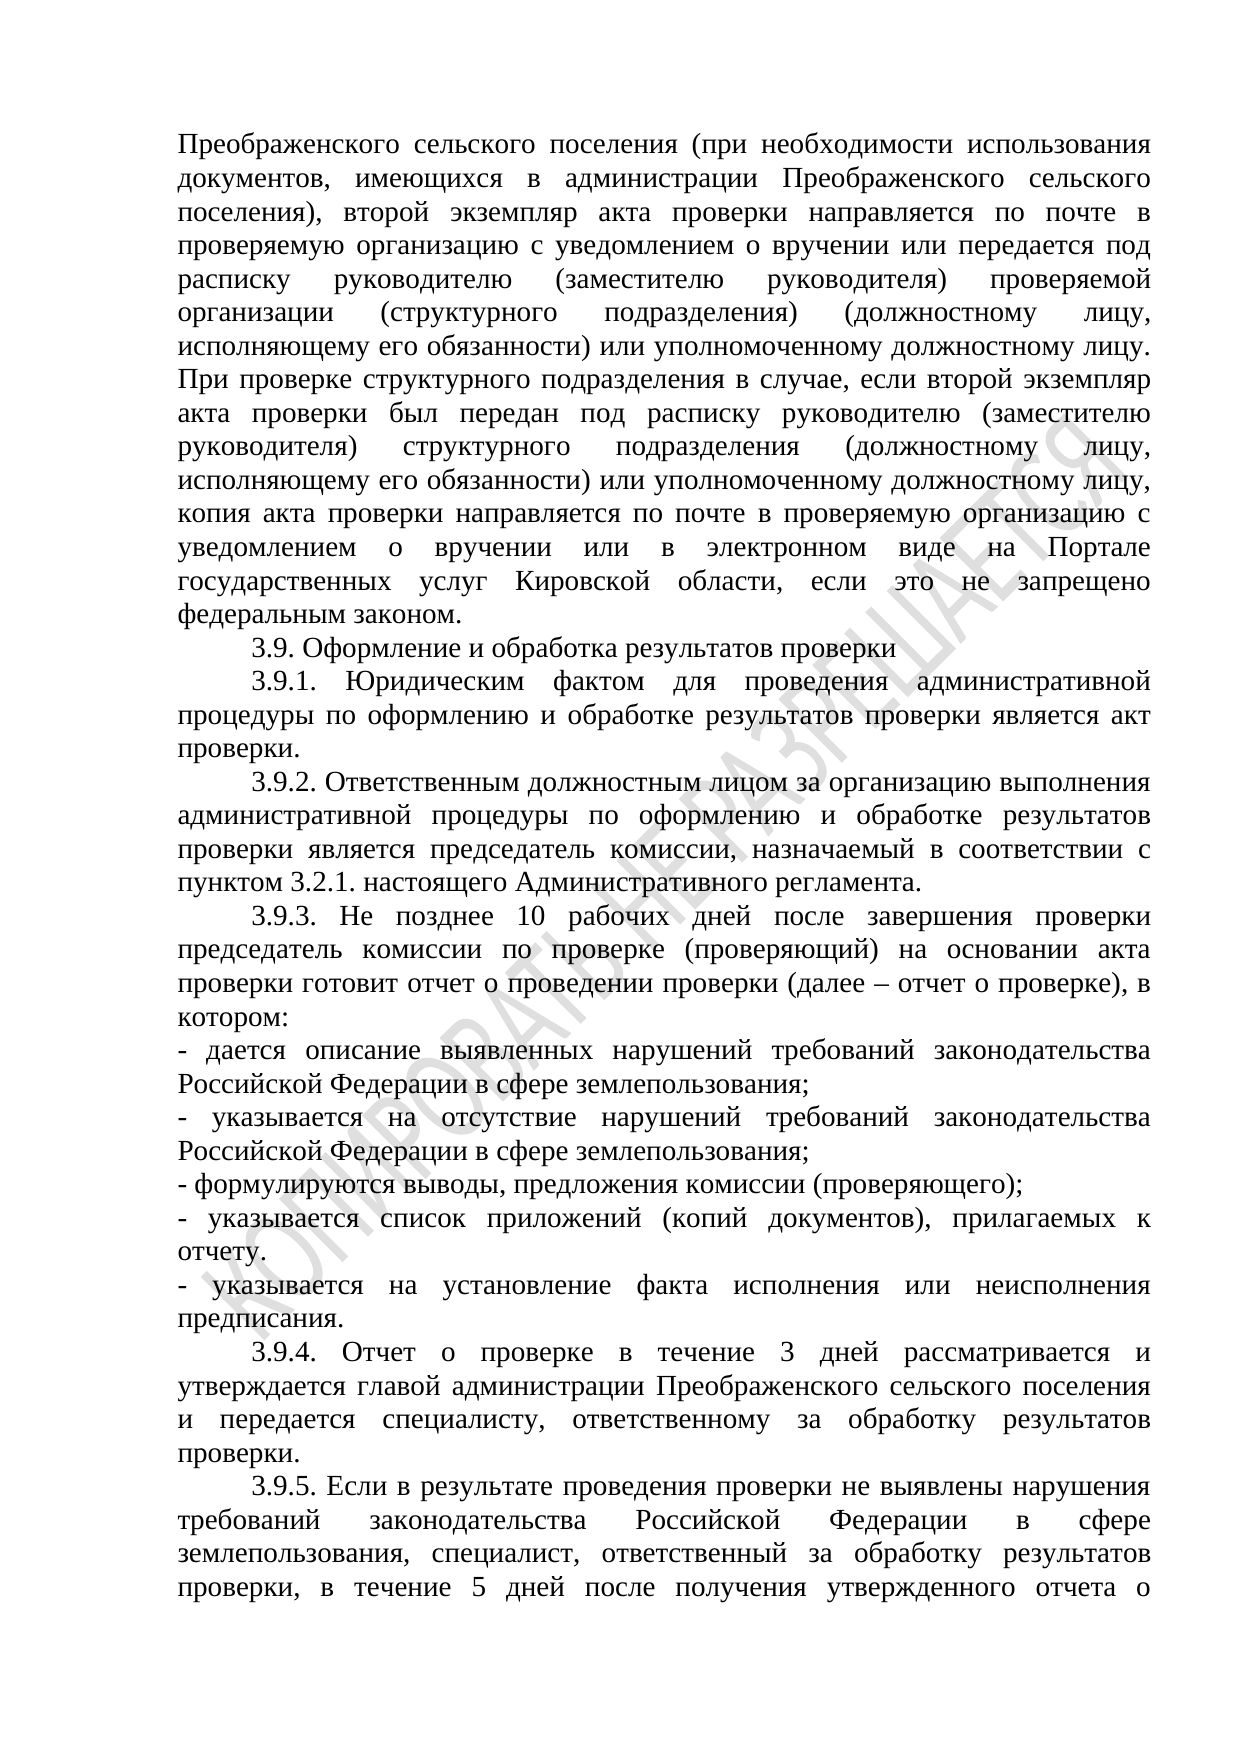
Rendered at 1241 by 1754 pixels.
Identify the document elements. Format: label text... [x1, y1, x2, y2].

text - указывается на установление факта исполнения или неисполнения предписания. [177, 1267, 1152, 1334]
text 3.9. Оформление и обработка результатов проверки [177, 630, 1152, 663]
text - формулируются выводы, предложения комиссии (проверяющего); [177, 1166, 1152, 1200]
text - указывается список приложений (копий документов), прилагаемых к отчету. [177, 1200, 1152, 1267]
text - указывается на отсутствие нарушений требований законодательства Российской Федерации в сфере землепользования; [177, 1099, 1152, 1166]
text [177, 1468, 1152, 1602]
text 3.9.2. Ответственным должностным лицом за организацию выполнения административной процедуры по оформлению и обработке результатов проверки является председатель комиссии, назначаемый в соответствии с пунктом 3.2.1. настоящего Административного регламента. [177, 764, 1152, 898]
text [177, 127, 1152, 630]
text 3.9.4. Отчет о проверке в течение 3 дней рассматривается и утверждается главой администрации Преображенского сельского поселения и передается специалисту, ответственному за обработку результатов проверки. [177, 1334, 1152, 1468]
text 3.9.1. Юридическим фактом для проведения административной процедуры по оформлению и обработке результатов проверки является акт проверки. [177, 663, 1152, 764]
text 3.9.3. Не позднее 10 рабочих дней после завершения проверки председатель комиссии по проверке (проверяющий) на основании акта проверки готовит отчет о проведении проверки (далее – отчет о проверке), в котором: [177, 898, 1152, 1032]
text - дается описание выявленных нарушений требований законодательства Российской Федерации в сфере землепользования; [177, 1032, 1152, 1099]
